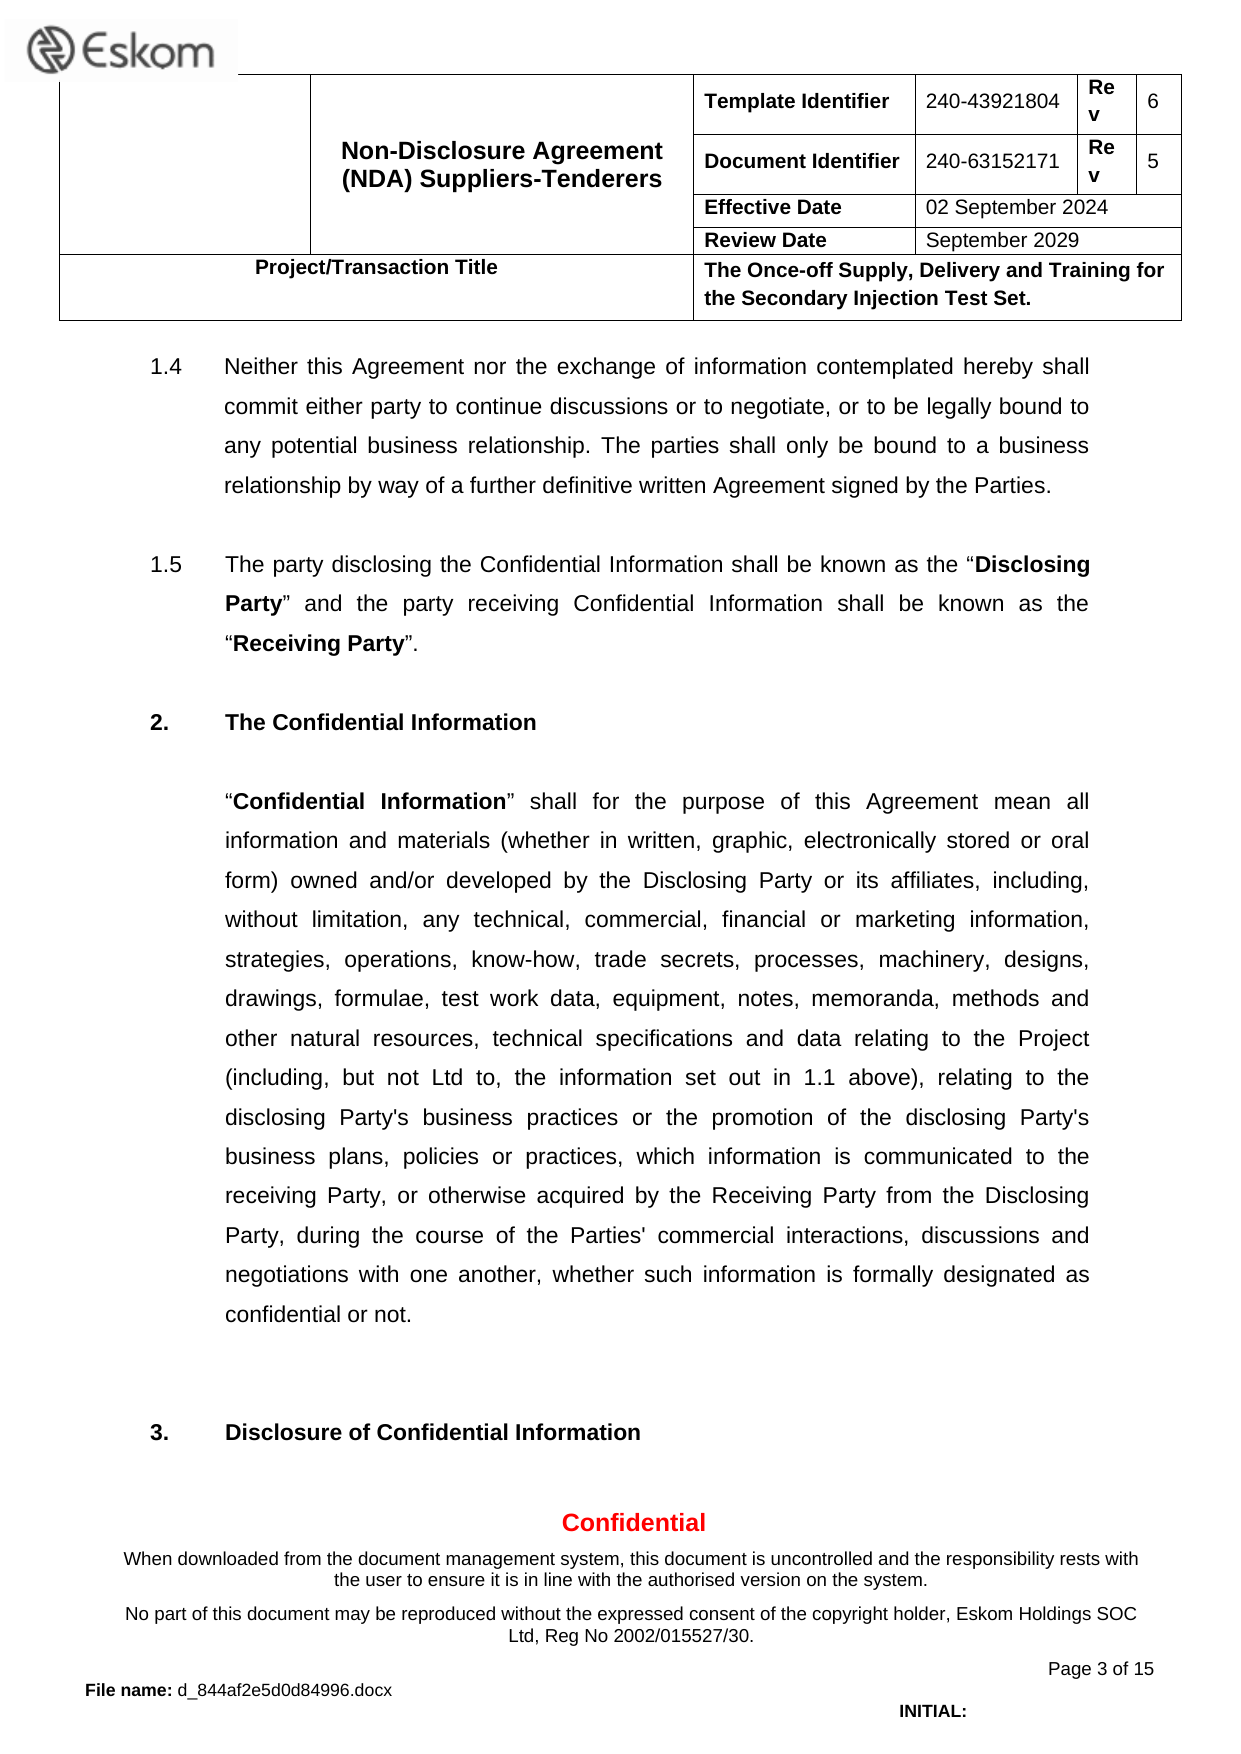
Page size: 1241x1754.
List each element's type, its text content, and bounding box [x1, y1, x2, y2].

text “Confidential Information” shall for the purpose of this Agreement mean all information and materials (whether in written, graphic, electronically stored or oral form) owned and/or developed by the Disclosing Party or its affiliates, including, without limitation, any technical, commercial, financial or marketing information, strategies, operations, know-how, trade secrets, processes, machinery, designs, drawings, formulae, test work data, equipment, notes, memoranda, methods and other natural resources, technical specifications and data relating to the Project (including, but not Ltd to, the information set out in 1.1 above), relating to the disclosing Party's business practices or the promotion of the disclosing Party's business plans, policies or practices, which information is communicated to the receiving Party, or otherwise acquired by the Receiving Party from the Disclosing Party, during the course of the Parties' commercial interactions, discussions and negotiations with one another, whether such information is formally designated as confidential or not. [150, 788, 1090, 1327]
text 1.5 The party disclosing the Confidential Information shall be known as the “Disclosing Party” and the party receiving Confidential Information shall be known as the “Receiving Party”. [150, 551, 1090, 656]
text 3. Disclosure of Confidential Information [150, 1419, 1090, 1446]
text 1.4 Neither this Agreement nor the exchange of information contemplated hereby shall commit either party to continue discussions or to negotiate, or to be legally bound to any potential business relationship. The parties shall only be bound to a business relationship by way of a further definitive written Agreement signed by the Parties. [150, 353, 1090, 498]
text 2. The Confidential Information [150, 709, 1090, 735]
